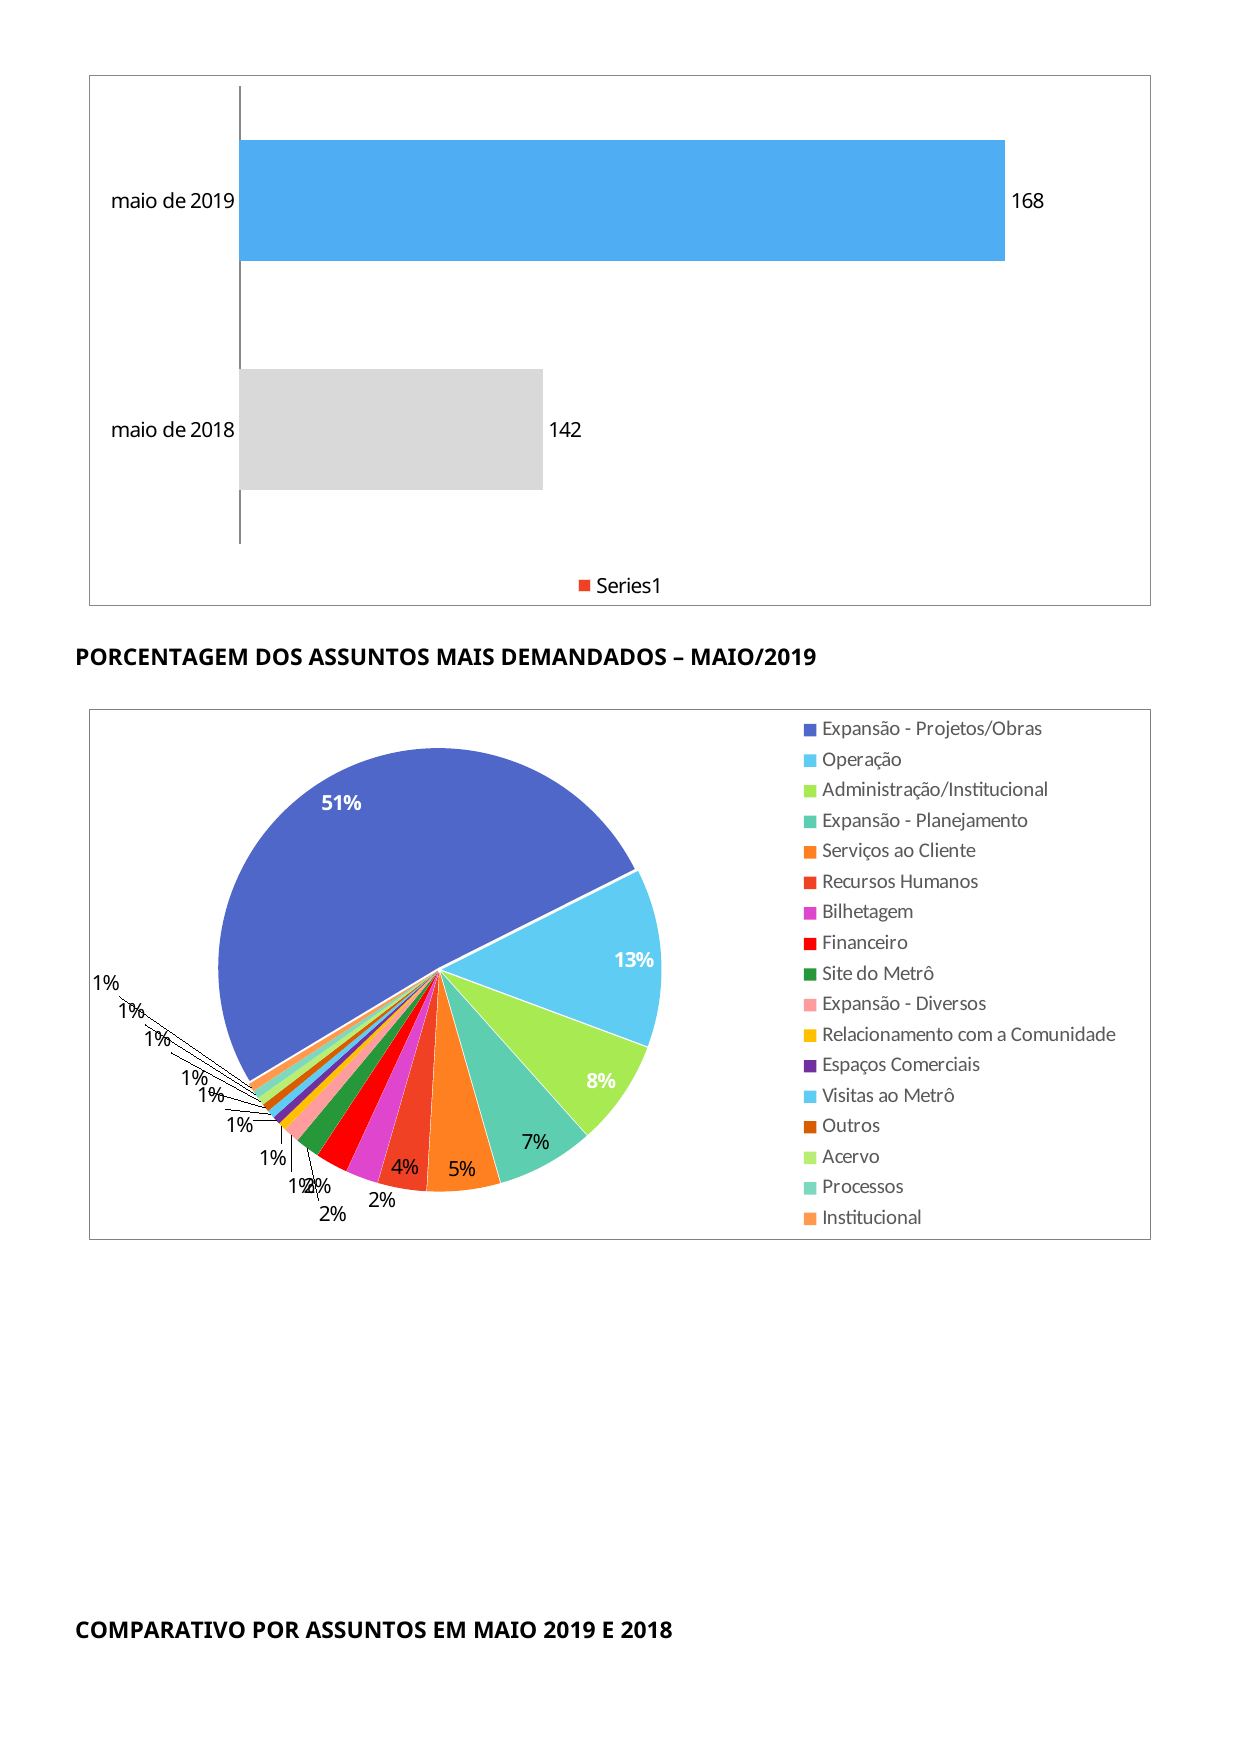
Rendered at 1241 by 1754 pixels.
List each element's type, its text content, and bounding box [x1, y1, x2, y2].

text COMPARATIVO POR ASSUNTOS EM MAIO 2019 E 2018 [75, 1614, 1165, 1645]
text PORCENTAGEM DOS ASSUNTOS MAIS DEMANDADOS – MAIO/2019 [75, 641, 1165, 672]
